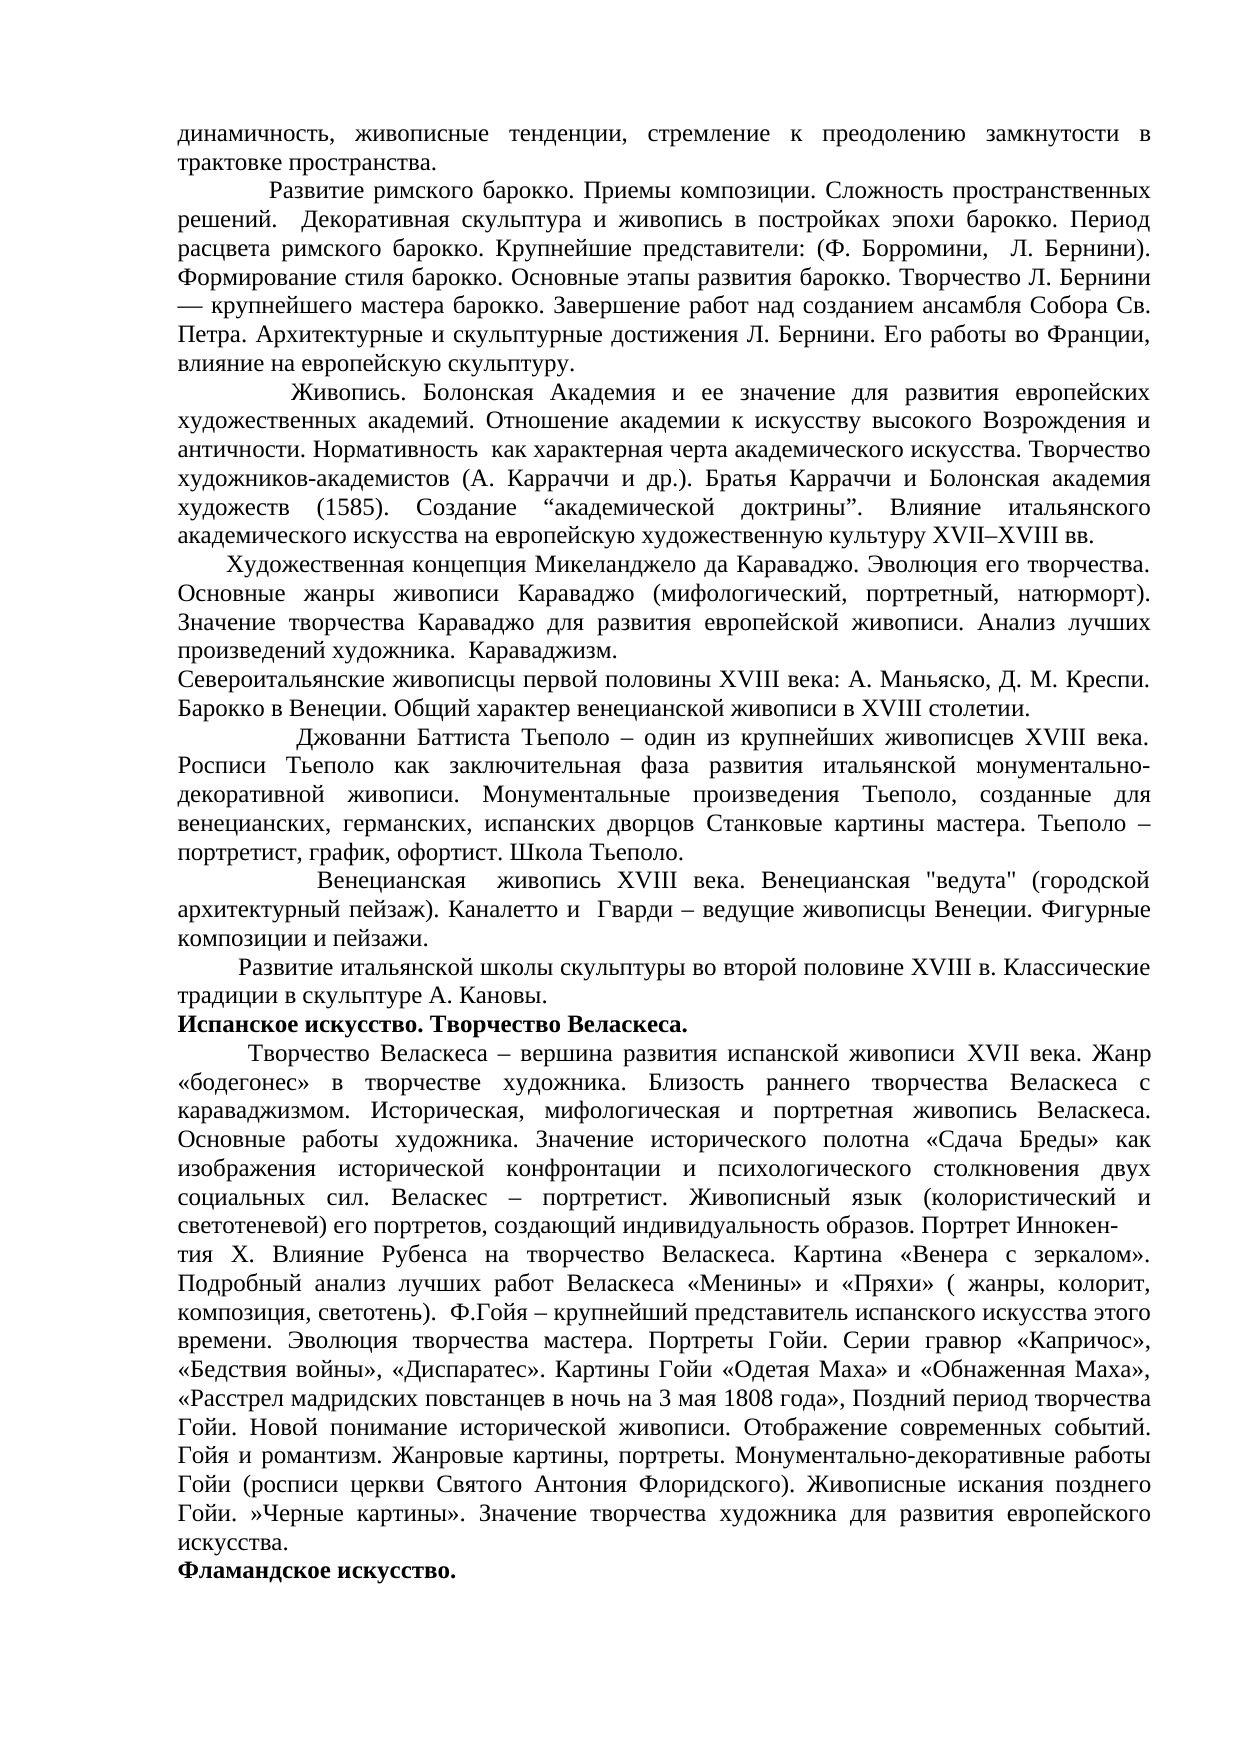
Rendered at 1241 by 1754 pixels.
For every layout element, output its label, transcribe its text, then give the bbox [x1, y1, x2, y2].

text Развитие итальянской школы скульптуры во второй половине XVIII в. Классические традиции в скульптуре А. Кановы. [177, 952, 1152, 1009]
text Живопись. Болонская Академия и ее значение для развития европейских художественных академий. Отношение академии к искусству высокого Возрождения и античности. Нормативность как характерная черта академического искусства. Творчество художников-академистов (А. Карраччи и др.). Братья Карраччи и Болонская академия художеств (1585). Создание “академической доктрины”. Влияние итальянского академического искусства на европейскую художественную культуру XVII–XVIII вв. [177, 377, 1152, 549]
text Североитальянские живописцы первой половины XVIII века: А. Маньяско, Д. М. Креспи. Барокко в Венеции. Общий характер венецианской живописи в XVIII столетии. [177, 664, 1152, 722]
text Венецианская живопись XVIII века. Венецианская "ведута" (городской архитектурный пейзаж). Каналетто и Гварди – ведущие живописцы Венеции. Фигурные композиции и пейзажи. [177, 866, 1152, 952]
text Испанское искусство. Творчество Веласкеса. [177, 1009, 1152, 1038]
text Развитие римского барокко. Приемы композиции. Сложность пространственных решений. Декоративная скульптура и живопись в постройках эпохи барокко. Период расцвета римского барокко. Крупнейшие представители: (Ф. Борромини, Л. Бернини). Формирование стиля барокко. Основные этапы развития барокко. Творчество Л. Бернини — крупнейшего мастера барокко. Завершение работ над созданием ансамбля Собора Св. Петра. Архитектурные и скульптурные достижения Л. Бернини. Его работы во Франции, влияние на европейскую скульптуру. [177, 176, 1152, 377]
text Джованни Баттиста Тьеполо – один из крупнейших живописцев XVIII века. Росписи Тьеполо как заключительная фаза развития итальянской монументально-декоративной живописи. Монументальные произведения Тьеполо, созданные для венецианских, германских, испанских дворцов Станковые картины мастера. Тьеполо – портретист, график, офортист. Школа Тьеполо. [177, 722, 1152, 866]
text тия Х. Влияние Рубенса на творчество Веласкеса. Картина «Венера с зеркалом». Подробный анализ лучших работ Веласкеса «Менины» и «Пряхи» ( жанры, колорит, композиция, светотень). Ф.Гойя – крупнейший представитель испанского искусства этого времени. Эволюция творчества мастера. Портреты Гойи. Серии гравюр «Капричос», «Бедствия войны», «Диспаратес». Картины Гойи «Одетая Маха» и «Обнаженная Маха», «Расстрел мадридских повстанцев в ночь на 3 мая 1808 года», Поздний период творчества Гойи. Новой понимание исторической живописи. Отображение современных событий. Гойя и романтизм. Жанровые картины, портреты. Монументально-декоративные работы Гойи (росписи церкви Святого Антония Флоридского). Живописные искания позднего Гойи. »Черные картины». Значение творчества художника для развития европейского искусства. [177, 1239, 1152, 1556]
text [177, 118, 1152, 176]
text Творчество Веласкеса – вершина развития испанской живописи XVII века. Жанр «бодегонес» в творчестве художника. Близость раннего творчества Веласкеса с караваджизмом. Историческая, мифологическая и портретная живопись Веласкеса. Основные работы художника. Значение исторического полотна «Сдача Бреды» как изображения исторической конфронтации и психологического столкновения двух социальных сил. Веласкес – портретист. Живописный язык (колористический и светотеневой) его портретов, создающий индивидуальность образов. Портрет Иннокен- [177, 1038, 1152, 1239]
text Художественная концепция Микеланджело да Караваджо. Эволюция его творчества. Основные жанры живописи Караваджо (мифологический, портретный, натюрморт). Значение творчества Караваджо для развития европейской живописи. Анализ лучших произведений художника. Караваджизм. [177, 549, 1152, 664]
text Фламандское искусство. [177, 1556, 1152, 1584]
